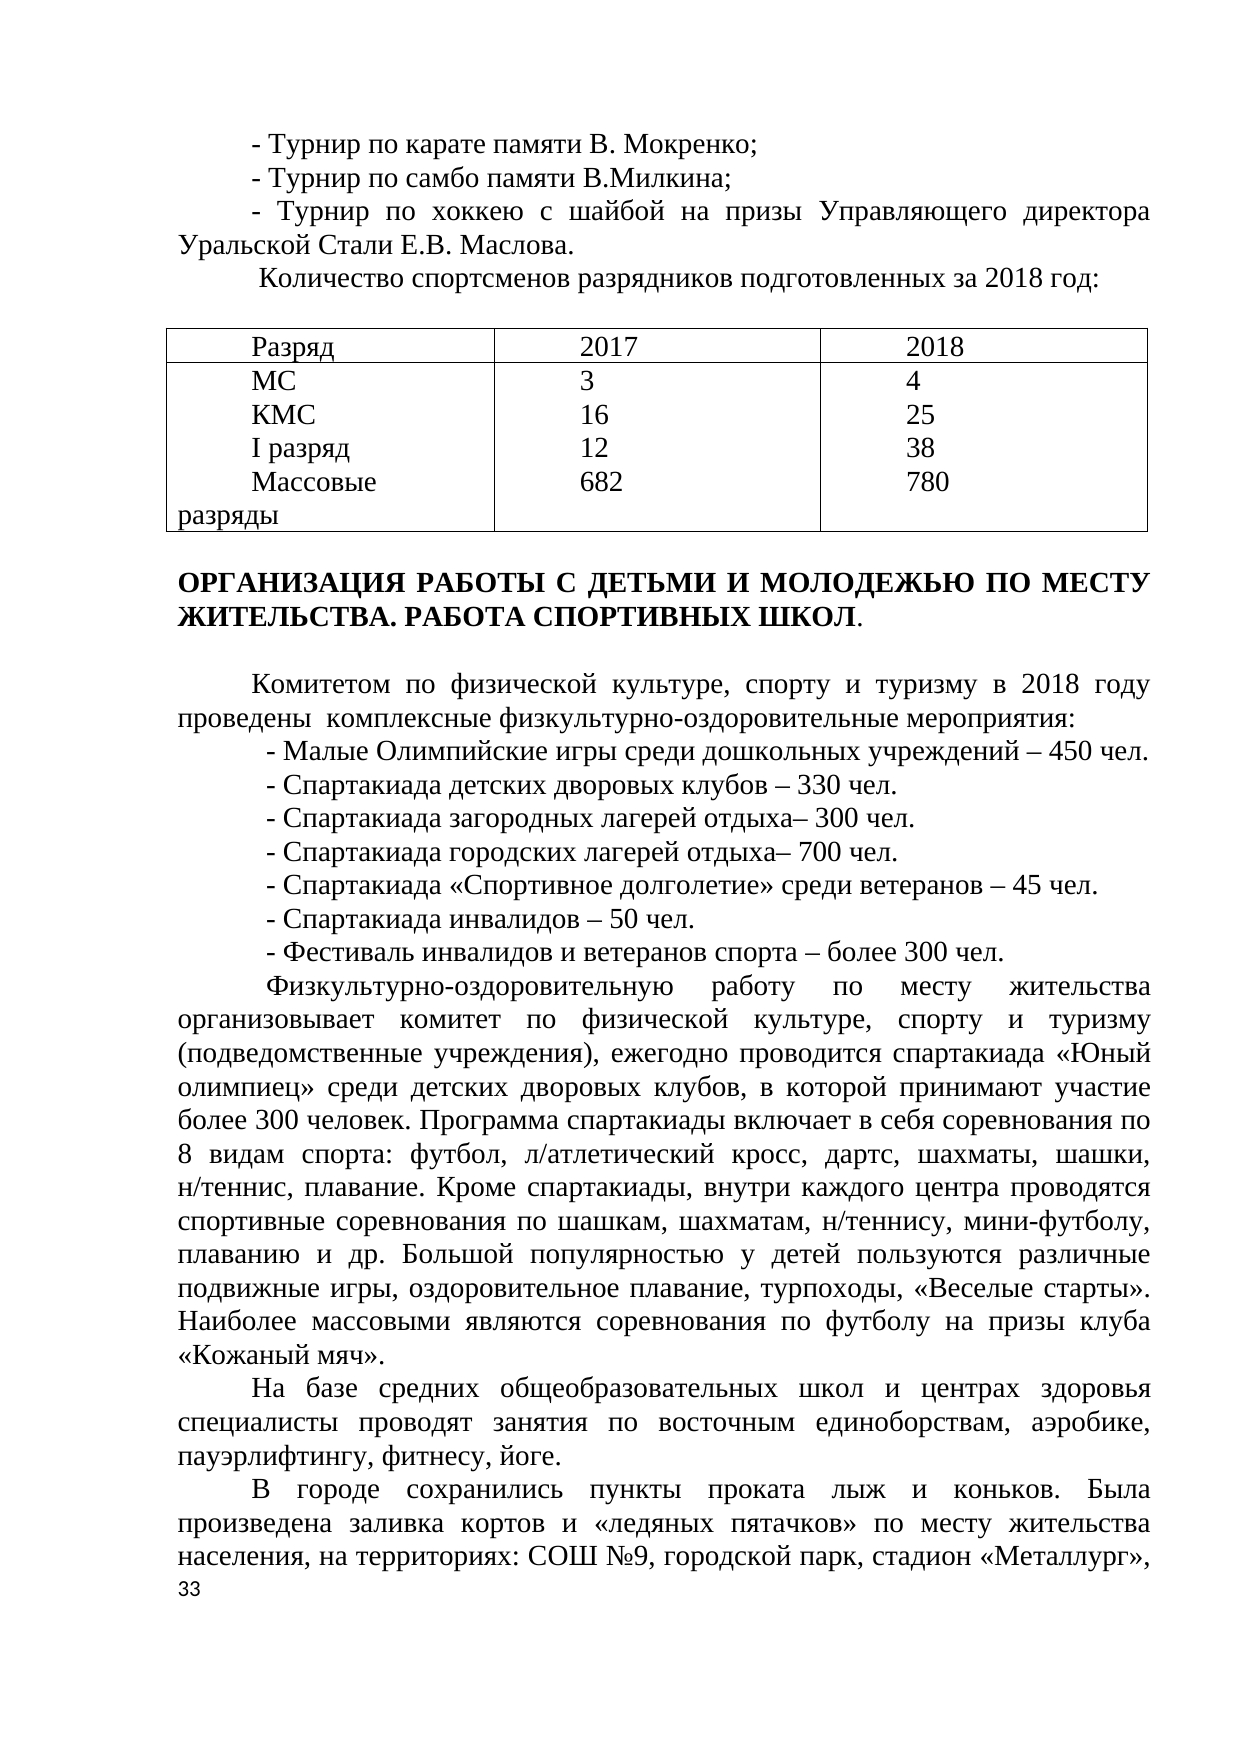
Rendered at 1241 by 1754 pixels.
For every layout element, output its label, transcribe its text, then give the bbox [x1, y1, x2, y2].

text - Спартакиада загородных лагерей отдыха– 300 чел. [177, 800, 1152, 834]
text Физкультурно-оздоровительную работу по месту жительства организовывает комитет по физической культуре, спорту и туризму (подведомственные учреждения), ежегодно проводится спартакиада «Юный олимпиец» среди детских дворовых клубов, в которой принимают участие более 300 человек. Программа спартакиады включает в себя соревнования по 8 видам спорта: футбол, л/атлетический кросс, дартс, шахматы, шашки, н/теннис, плавание. Кроме спартакиады, внутри каждого центра проводятся спортивные соревнования по шашкам, шахматам, н/теннису, мини-футболу, плаванию и др. Большой популярностью у детей пользуются различные подвижные игры, оздоровительное плавание, турпоходы, «Веселые старты». Наиболее массовыми являются соревнования по футболу на призы клуба «Кожаный мяч». [177, 968, 1152, 1371]
text - Спартакиада детских дворовых клубов – 330 чел. [177, 767, 1152, 800]
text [177, 1471, 1152, 1572]
text ОРГАНИЗАЦИЯ РАБОТЫ С ДЕТЬМИ И МОЛОДЕЖЬЮ ПО МЕСТУ ЖИТЕЛЬСТВА. РАБОТА СПОРТИВНЫХ ШКОЛ. [162, 566, 1152, 633]
table_header 2018 [821, 329, 1147, 362]
text Комитетом по физической культуре, спорту и туризму в 2018 году проведены комплексные физкультурно-оздоровительные мероприятия: [177, 666, 1152, 733]
text - Спартакиада инвалидов – 50 чел. [177, 901, 1152, 934]
text - Турнир по карате памяти В. Мокренко; [177, 126, 1152, 160]
text - Фестиваль инвалидов и ветеранов спорта – более 300 чел. [177, 934, 1152, 968]
text На базе средних общеобразовательных школ и центрах здоровья специалисты проводят занятия по восточным единоборствам, аэробике, пауэрлифтингу, фитнесу, йоге. [177, 1371, 1152, 1471]
table_header 2017 [495, 329, 820, 362]
table_cell 3 16 12 682 [495, 363, 820, 531]
text - Спартакиада «Спортивное долголетие» среди ветеранов – 45 чел. [177, 867, 1152, 901]
text - Спартакиада городских лагерей отдыха– 700 чел. [177, 834, 1152, 867]
table_cell МС КМС I разряд Массовые разряды [167, 363, 494, 531]
text - Малые Олимпийские игры среди дошкольных учреждений – 450 чел. [177, 733, 1152, 767]
text Количество спортсменов разрядников подготовленных за 2018 год: [177, 261, 1152, 294]
table_header Разряд [167, 329, 494, 362]
text - Турнир по хоккею с шайбой на призы Управляющего директора Уральской Стали Е.В. Маслова. [177, 193, 1152, 261]
table_cell 4 25 38 780 [821, 363, 1147, 531]
text - Турнир по самбо памяти В.Милкина; [177, 160, 1152, 193]
